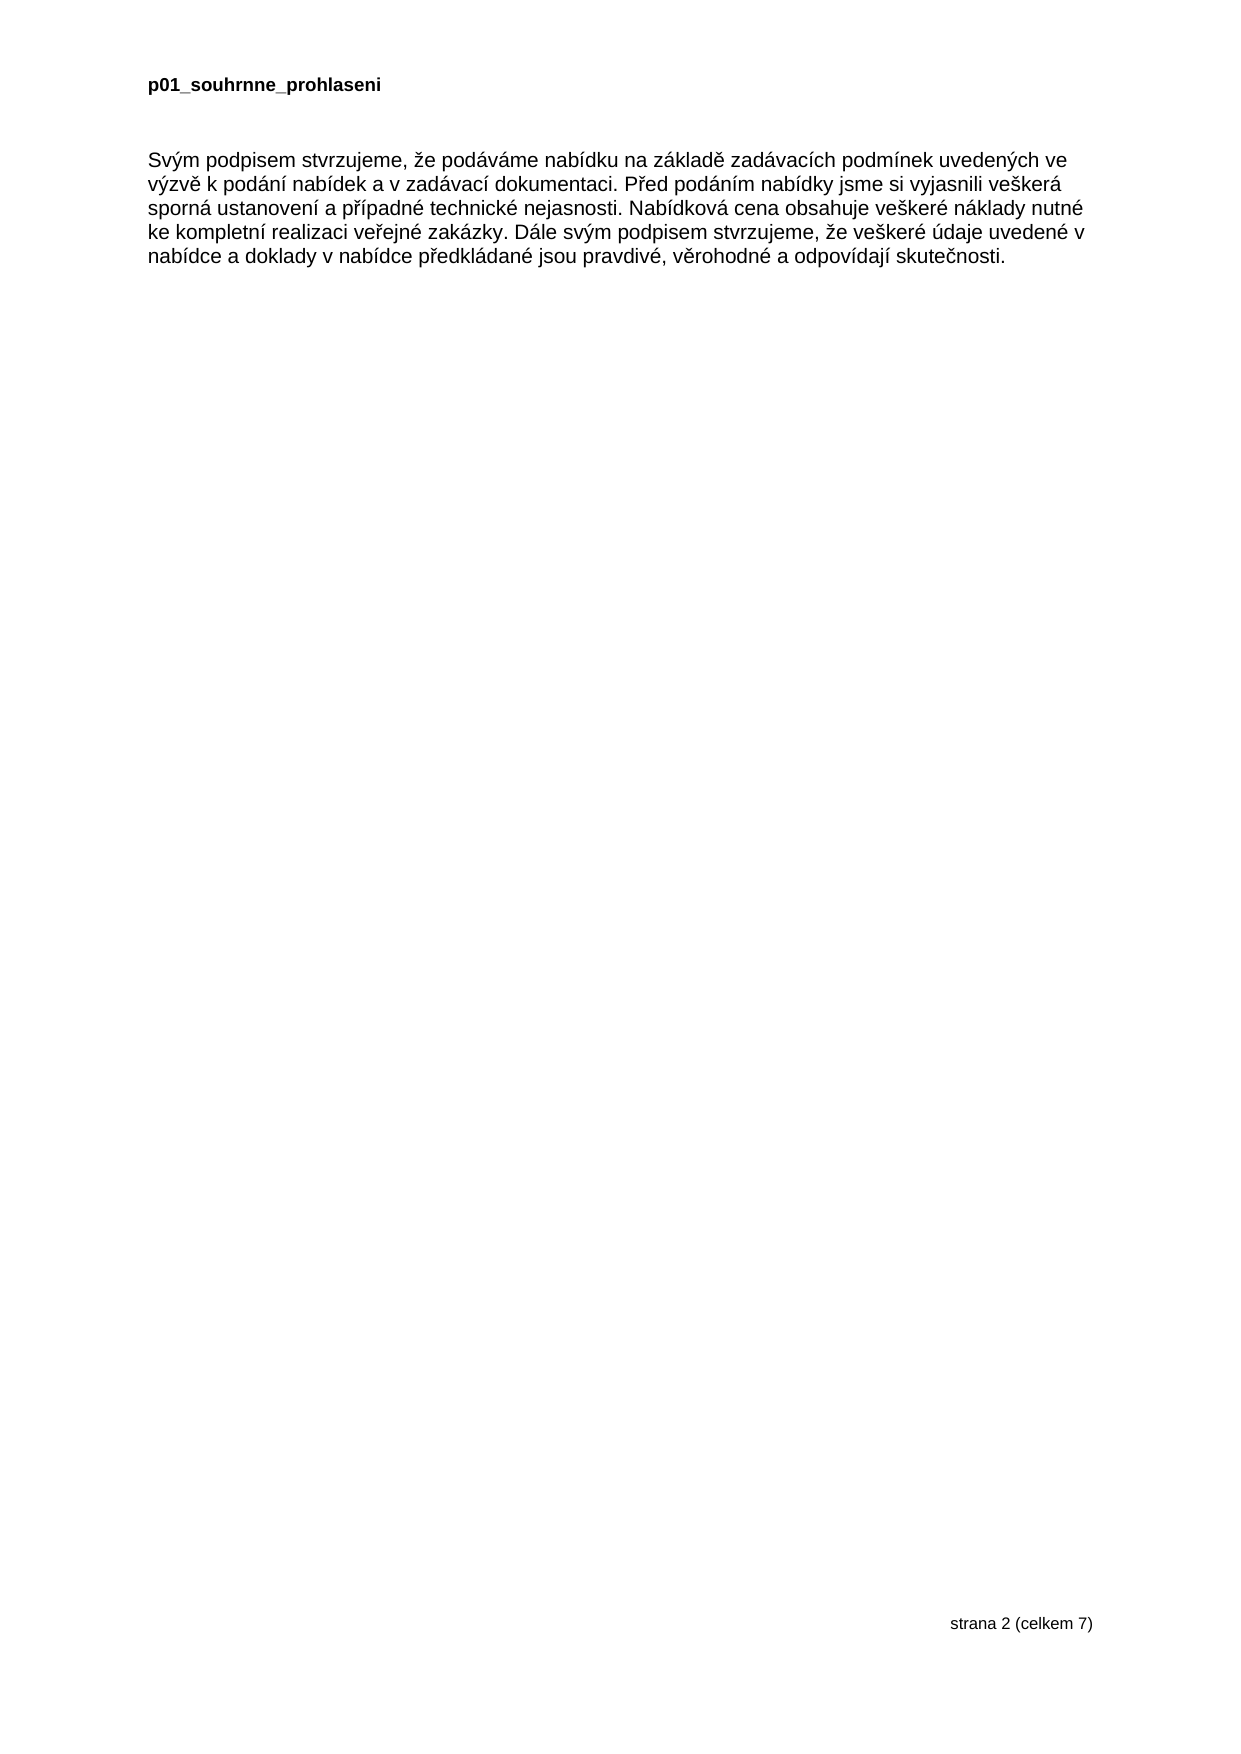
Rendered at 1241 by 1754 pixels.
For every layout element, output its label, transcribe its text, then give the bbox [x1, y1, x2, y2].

text Svým podpisem stvrzujeme, že podáváme nabídku na základě zadávacích podmínek uvedených ve výzvě k podání nabídek a v zadávací dokumentaci. Před podáním nabídky jsme si vyjasnili veškerá sporná ustanovení a případné technické nejasnosti. Nabídková cena obsahuje veškeré náklady nutné ke kompletní realizaci veřejné zakázky. Dále svým podpisem stvrzujeme, že veškeré údaje uvedené v nabídce a doklady v nabídce předkládané jsou pravdivé, věrohodné a odpovídají skutečnosti. [148, 148, 1093, 267]
